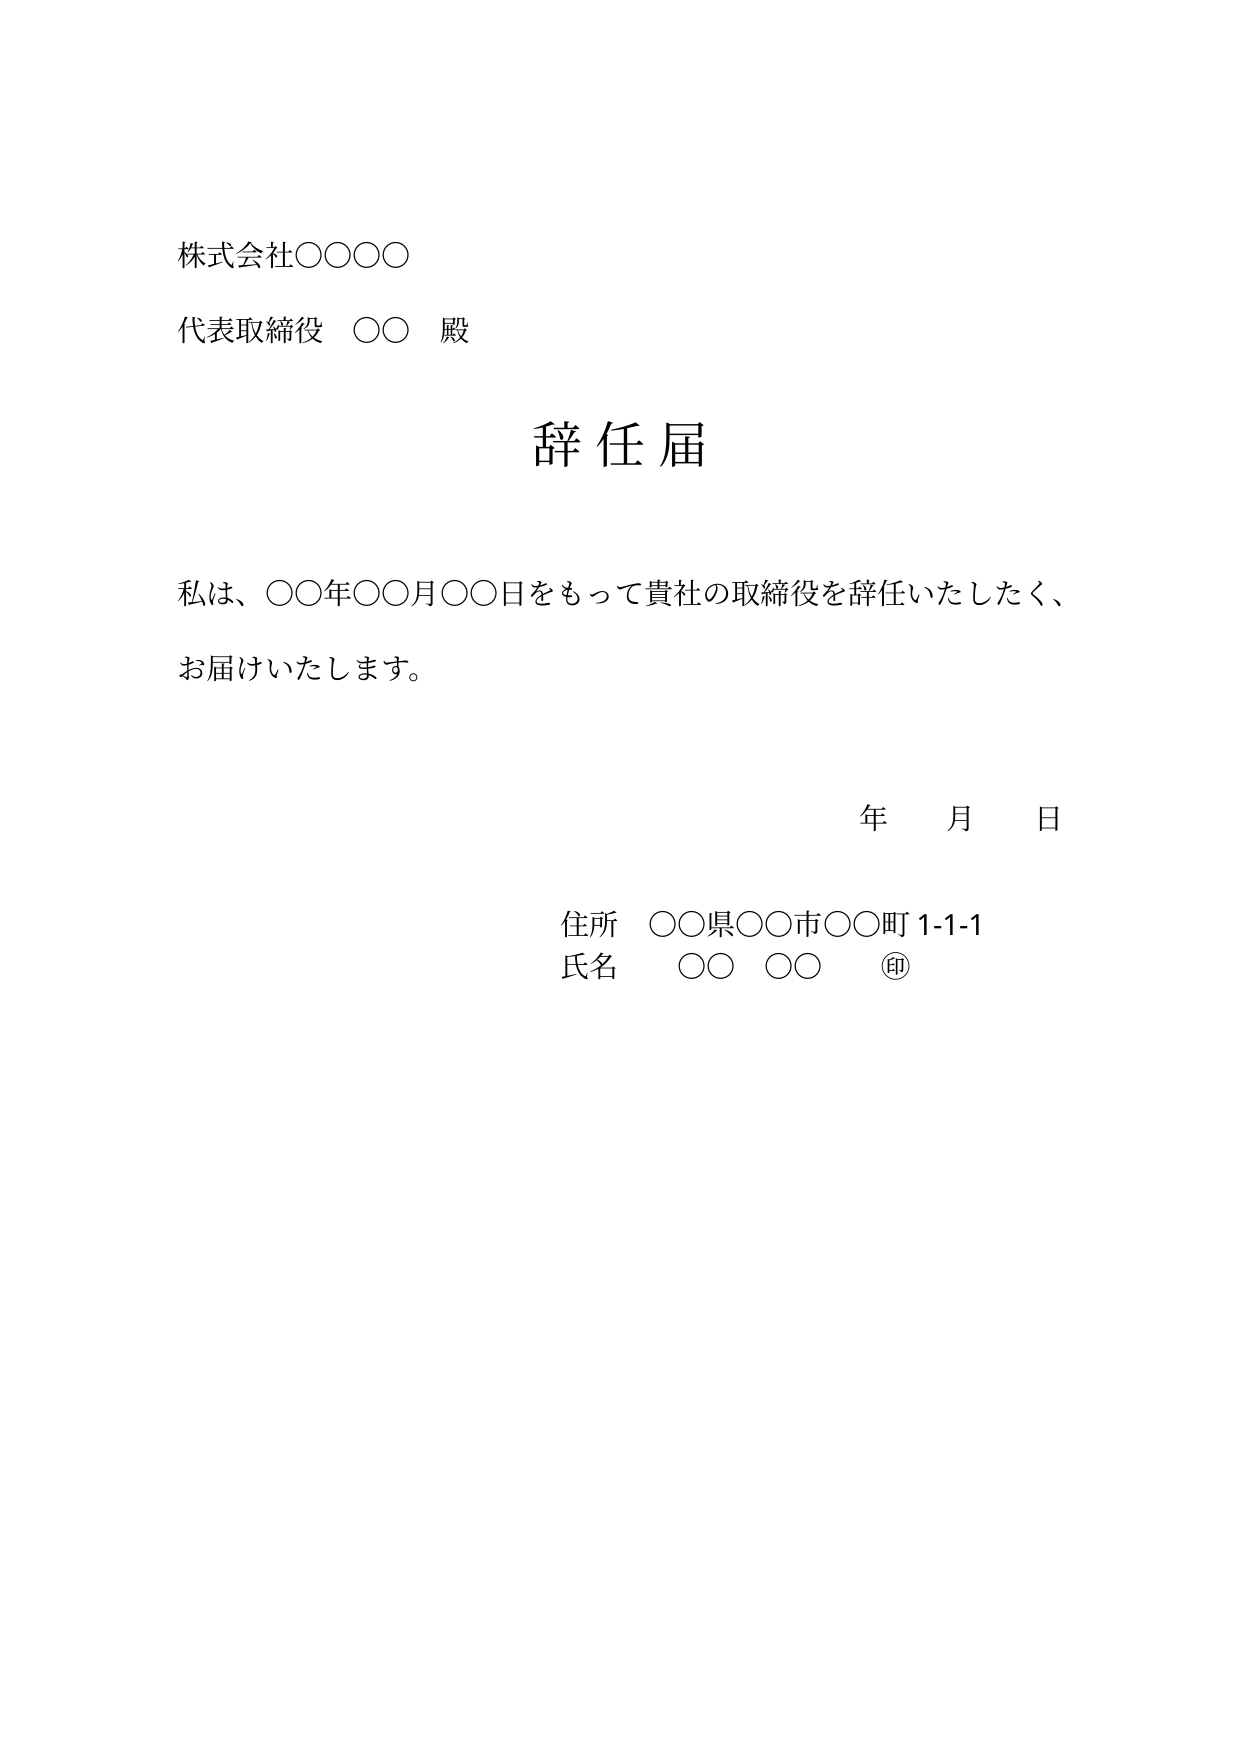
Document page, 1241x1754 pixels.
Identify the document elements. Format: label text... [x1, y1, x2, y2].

text 代表取締役 〇〇 殿 [177, 292, 1063, 367]
text 株式会社〇〇〇〇 [177, 217, 1063, 292]
text 辞 任 届 [177, 404, 1063, 479]
text 年 月 日 [177, 779, 1063, 854]
text 私は、〇〇年〇〇月〇〇日をもって貴社の取締役を辞任いたしたく、お届けいたします。 [177, 554, 1063, 704]
